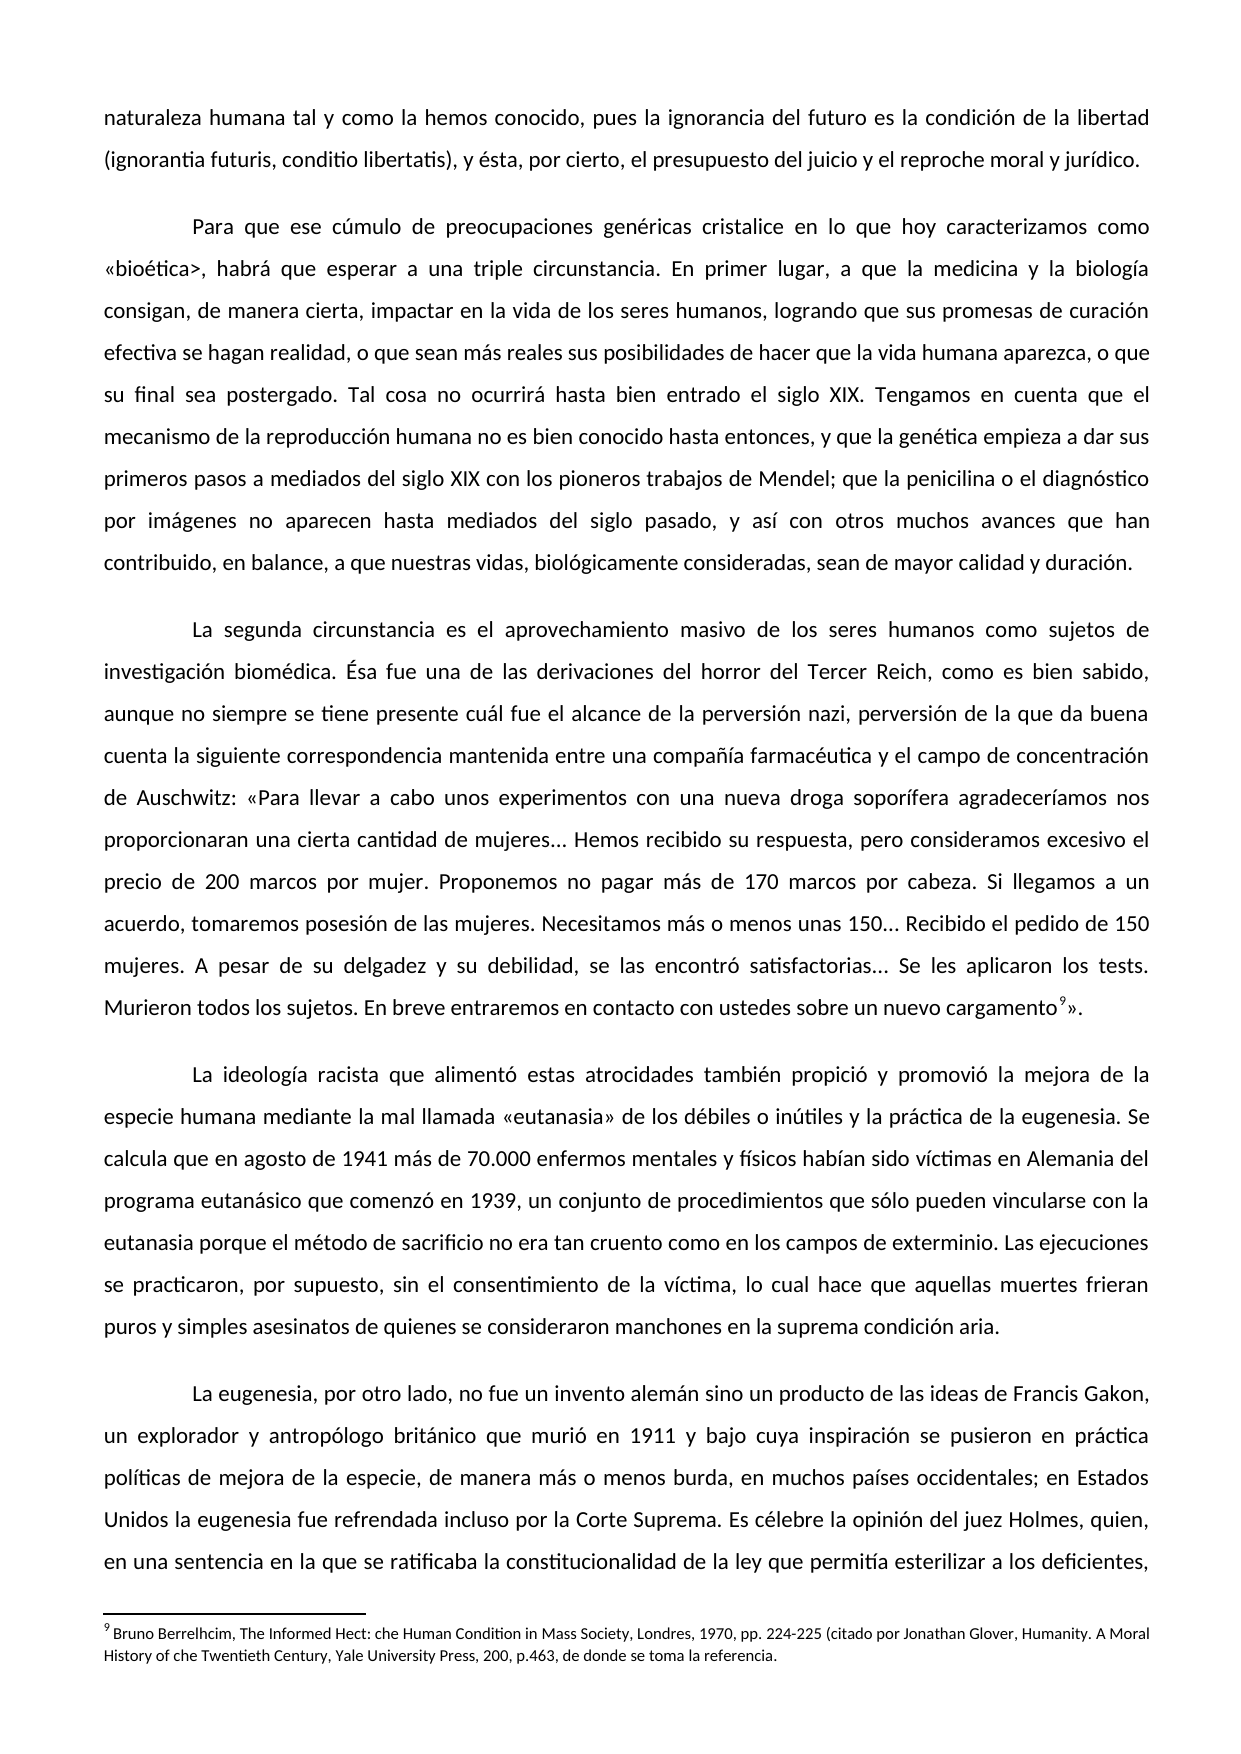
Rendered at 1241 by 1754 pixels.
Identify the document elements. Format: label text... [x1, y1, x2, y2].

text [103, 103, 1152, 173]
text La segunda circunstancia es el aprovechamiento masivo de los seres humanos como sujetos de investigación biomédica. Ésa fue una de las derivaciones del horror del Tercer Reich, como es bien sabido, aunque no siempre se tiene presente cuál fue el alcance de la perversión nazi, perversión de la que da buena cuenta la siguiente correspondencia mantenida entre una compañía farmacéutica y el campo de concentración de Auschwitz: «Para llevar a cabo unos experimentos con una nueva droga soporífera agradeceríamos nos proporcionaran una cierta cantidad de mujeres... Hemos recibido su respuesta, pero consideramos excesivo el precio de 200 marcos por mujer. Proponemos no pagar más de 170 marcos por cabeza. Si llegamos a un acuerdo, tomaremos posesión de las mujeres. Necesitamos más o menos unas 150... Recibido el pedido de 150 mujeres. A pesar de su delgadez y su debilidad, se las encontró satisfactorias... Se les aplicaron los tests. Murieron todos los sujetos. En breve entraremos en contacto con ustedes sobre un nuevo cargamento». [103, 615, 1152, 1021]
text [103, 1379, 1152, 1575]
text Para que ese cúmulo de preocupaciones genéricas cristalice en lo que hoy caracterizamos como «bioética>, habrá que esperar a una triple circunstancia. En primer lugar, a que la medicina y la biología consigan, de manera cierta, impactar en la vida de los seres humanos, logrando que sus promesas de curación efectiva se hagan realidad, o que sean más reales sus posibilidades de hacer que la vida humana aparezca, o que su final sea postergado. Tal cosa no ocurrirá hasta bien entrado el siglo XIX. Tengamos en cuenta que el mecanismo de la reproducción humana no es bien conocido hasta entonces, y que la genética empieza a dar sus primeros pasos a mediados del siglo XIX con los pioneros trabajos de Mendel; que la penicilina o el diagnóstico por imágenes no aparecen hasta mediados del siglo pasado, y así con otros muchos avances que han contribuido, en balance, a que nuestras vidas, biológicamente consideradas, sean de mayor calidad y duración. [103, 212, 1152, 576]
text La ideología racista que alimentó estas atrocidades también propició y promovió la mejora de la especie humana mediante la mal llamada «eutanasia» de los débiles o inútiles y la práctica de la eugenesia. Se calcula que en agosto de 1941 más de 70.000 enfermos mentales y físicos habían sido víctimas en Alemania del programa eutanásico que comenzó en 1939, un conjunto de procedimientos que sólo pueden vincularse con la eutanasia porque el método de sacrificio no era tan cruento como en los campos de exterminio. Las ejecuciones se practicaron, por supuesto, sin el consentimiento de la víctima, lo cual hace que aquellas muertes frieran puros y simples asesinatos de quienes se consideraron manchones en la suprema condición aria. [103, 1060, 1152, 1340]
